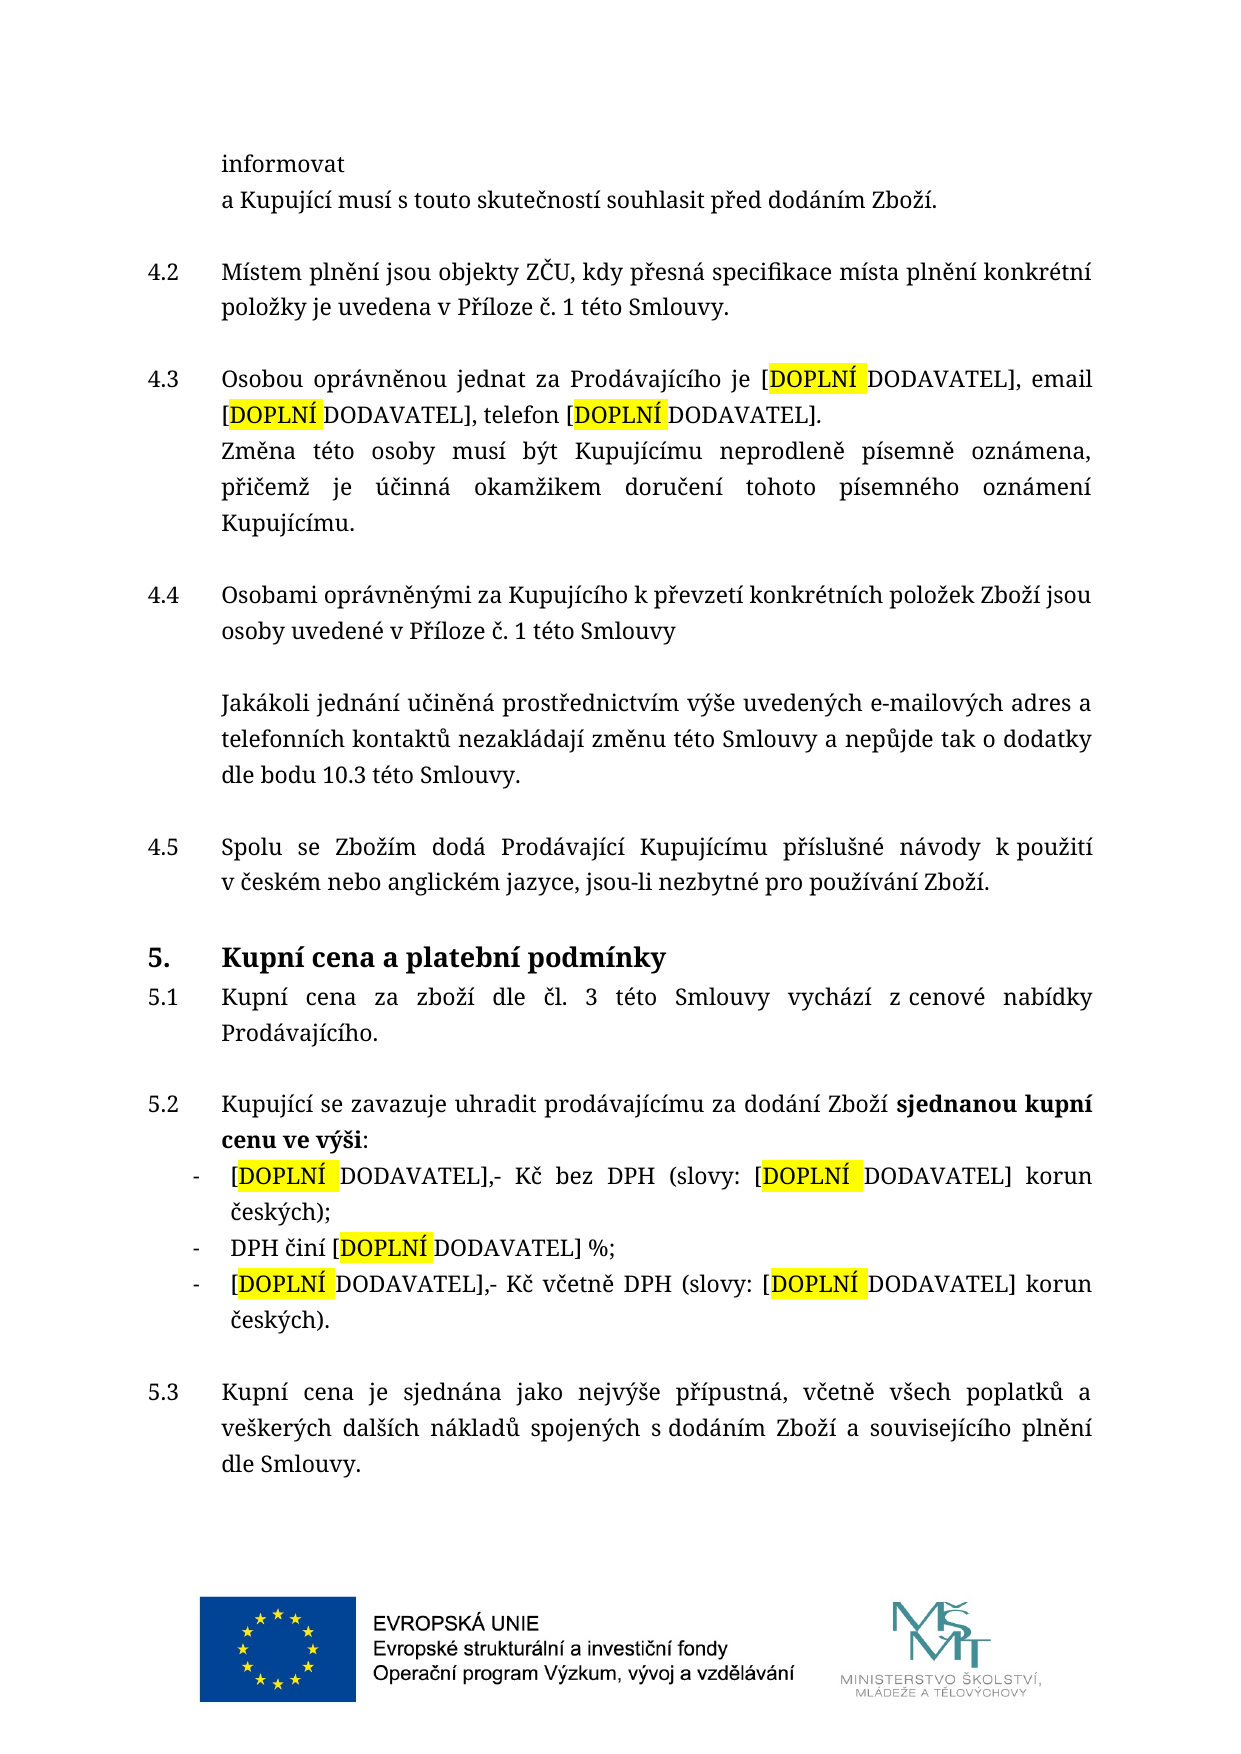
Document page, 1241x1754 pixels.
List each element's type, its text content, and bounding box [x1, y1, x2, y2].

text 4.2 Místem plnění jsou objekty ZČU, kdy přesná specifikace místa plnění konkrétní položky je uvedena v Příloze č. 1 této Smlouvy. [148, 255, 1093, 323]
text 5. Kupní cena a platební podmínky [148, 938, 1093, 975]
text 4.5 Spolu se Zbožím dodá Prodávající Kupujícímu příslušné návody k použití v českém nebo anglickém jazyce, jsou-li nezbytné pro používání Zboží. [148, 830, 1093, 898]
text 5.1 Kupní cena za zboží dle čl. 3 této Smlouvy vychází z cenové nabídky Prodávajícího. [148, 981, 1093, 1048]
text Změna této osoby musí být Kupujícímu neprodleně písemně oznámena, přičemž je účinná okamžikem doručení tohoto písemného oznámení Kupujícímu. [148, 435, 1093, 538]
text 5.3 Kupní cena je sjednána jako nejvýše přípustná, včetně všech poplatků a veškerých dalších nákladů spojených s dodáním Zboží a souvisejícího plnění dle Smlouvy. [148, 1376, 1093, 1479]
list DPH činí [DOPLNÍ DODAVATEL] %; [193, 1232, 340, 1263]
text 4.4 Osobami oprávněnými za Kupujícího k převzetí konkrétních položek Zboží jsou osoby uvedené v Příloze č. 1 této Smlouvy [148, 579, 1093, 646]
text 5.2 Kupující se zavazuje uhradit prodávajícímu za dodání Zboží sjednanou kupní cenu ve výši: [148, 1088, 1093, 1156]
text Jakákoli jednání učiněná prostřednictvím výše uvedených e-mailových adres a telefonních kontaktů nezakládají změnu této Smlouvy a nepůjde tak o dodatky dle bodu 10.3 této Smlouvy. [221, 687, 1093, 790]
list [DOPLNÍ DODAVATEL],- Kč bez DPH (slovy: [DOPLNÍ DODAVATEL] korun českých); [193, 1160, 1093, 1227]
list [DOPLNÍ DODAVATEL],- Kč včetně DPH (slovy: [DOPLNÍ DODAVATEL] korun českých). [193, 1268, 1093, 1335]
picture [147, 1544, 1093, 1754]
text 4.3 Osobou oprávněnou jednat za Prodávajícího je [DOPLNÍ DODAVATEL], email [DOPLNÍ DODAVATEL], telefon [DOPLNÍ DODAVATEL]. [148, 363, 1093, 430]
list DPH činí [DOPLNÍ DODAVATEL] %; [433, 1232, 1093, 1263]
